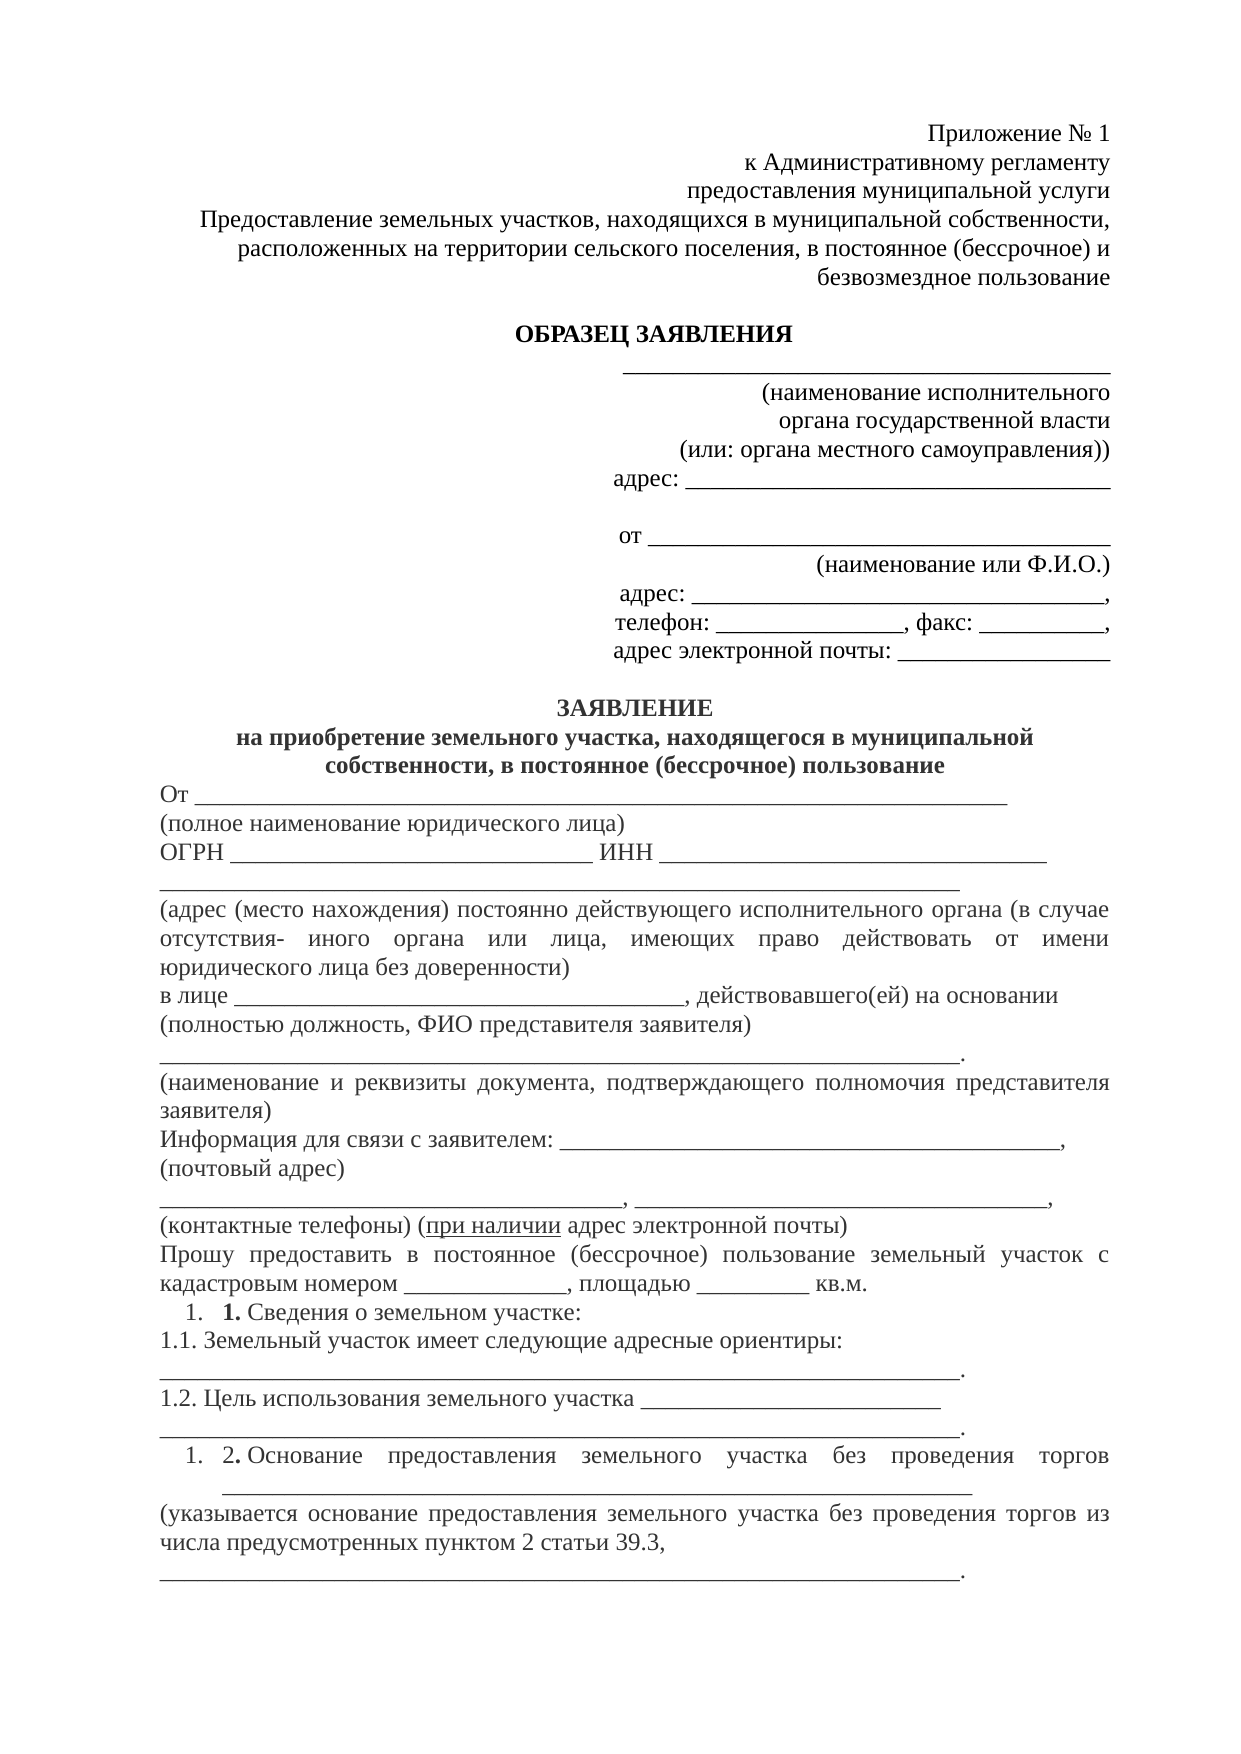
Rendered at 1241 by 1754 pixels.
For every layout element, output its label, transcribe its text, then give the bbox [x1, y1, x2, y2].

text Приложение № 1 [454, 118, 1110, 147]
text (наименование или Ф.И.О.) [159, 549, 1110, 578]
text _______________________________________ [159, 348, 1110, 377]
text Прошу предоставить в постоянное (бессрочное) пользование земельный участок с кадастровым номером _____________, площадью _________ кв.м. [159, 1239, 1110, 1297]
text 1.1. Земельный участок имеет следующие адресные ориентиры: [159, 1326, 1110, 1354]
text 1.2. Цель использования земельного участка ________________________ [159, 1383, 1110, 1412]
text ________________________________________________________________. [159, 1354, 1110, 1383]
text _____________________________________, _________________________________, [159, 1182, 1110, 1211]
text (почтовый адрес) [159, 1153, 1110, 1182]
text Информация для связи с заявителем: ________________________________________, [159, 1124, 1110, 1153]
text (наименование и реквизиты документа, подтверждающего полномочия представителя заявителя) [159, 1067, 1110, 1124]
text (указывается основание предоставления земельного участка без проведения торгов из числа предусмотренных пунктом 2 статьи 39.3, [159, 1498, 1110, 1556]
list 1. Сведения о земельном участке: [184, 1297, 1110, 1326]
text ________________________________________________________________. [159, 1556, 1110, 1584]
text в лице ____________________________________, действовавшего(ей) на основании [159, 981, 1110, 1009]
text Предоставление земельных участков, находящихся в муниципальной собственности, расположенных на территории сельского поселения, в постоянное (бессрочное) и безвозмездное пользование [159, 204, 1110, 291]
text органа государственной власти [159, 406, 1110, 434]
text (полное наименование юридического лица) [159, 808, 1110, 837]
text к Административному регламенту [159, 147, 1110, 176]
text (полностью должность, ФИО представителя заявителя) [159, 1009, 1110, 1038]
text на приобретение земельного участка, находящегося в муниципальной собственности, в постоянное (бессрочное) пользование [159, 722, 1110, 779]
list 2. Основание предоставления земельного участка без проведения торгов ____________________________________________________________ [184, 1441, 1110, 1498]
text ЗАЯВЛЕНИЕ [159, 693, 1110, 722]
text ОБРАЗЕЦ ЗАЯВЛЕНИЯ [197, 319, 1110, 348]
text (наименование исполнительного [159, 377, 1110, 406]
text ________________________________________________________________. [159, 1412, 1110, 1441]
text (или: органа местного самоуправления)) [159, 434, 1110, 463]
text ________________________________________________________________ [159, 866, 1110, 894]
text (контактные телефоны) (при наличии адрес электронной почты) [159, 1211, 1110, 1239]
text (адрес (место нахождения) постоянно действующего исполнительного органа (в случае отсутствия- иного органа или лица, имеющих право действовать от имени юридического лица без доверенности) [159, 894, 1110, 981]
text от _____________________________________ [159, 521, 1110, 549]
text телефон: _______________, факс: __________, [159, 607, 1110, 636]
text От _________________________________________________________________ [159, 779, 1110, 808]
text адрес электронной почты: _________________ [159, 636, 1110, 664]
text ________________________________________________________________. [159, 1038, 1110, 1067]
text предоставления муниципальной услуги [159, 176, 1110, 204]
text ОГРН _____________________________ ИНН _______________________________ [159, 837, 1110, 866]
text адрес: __________________________________ [159, 463, 1110, 492]
text адрес: _________________________________, [159, 578, 1110, 607]
